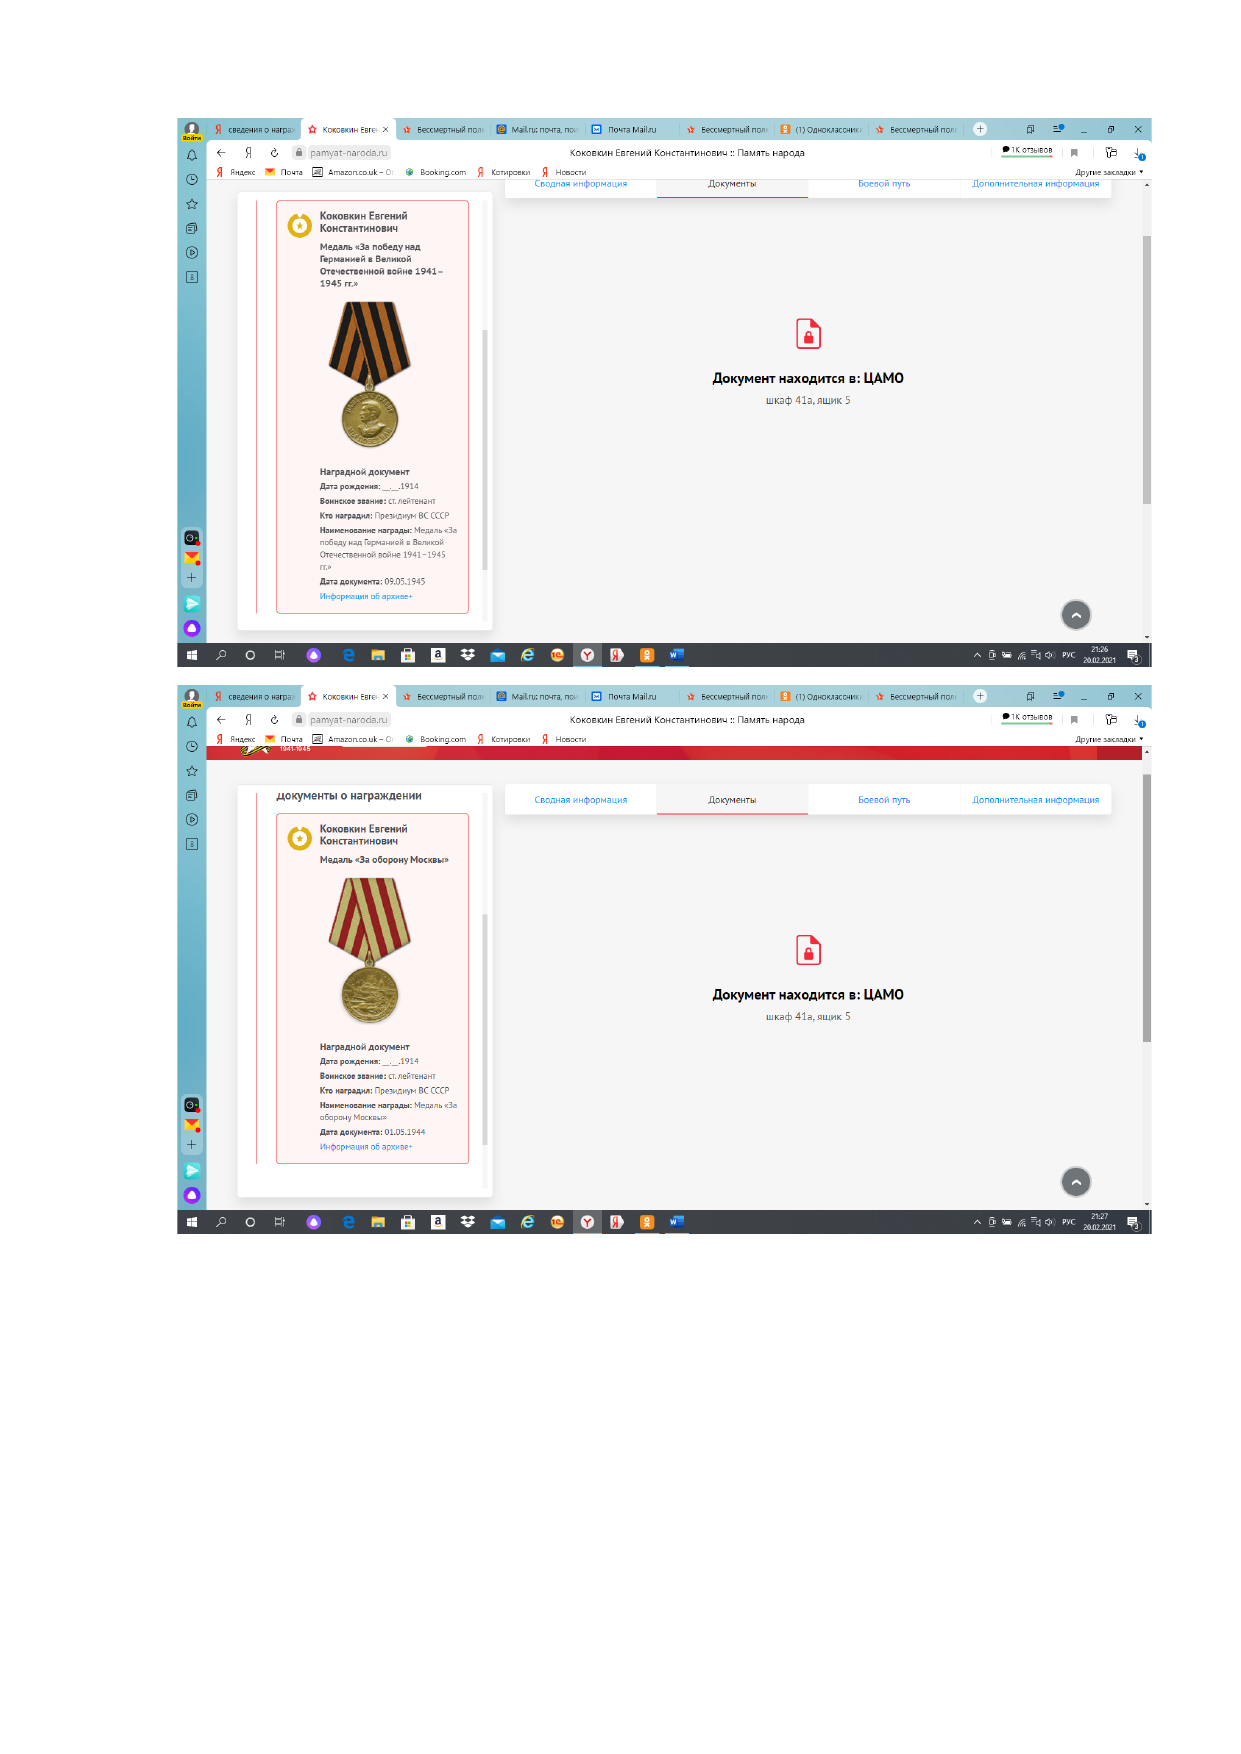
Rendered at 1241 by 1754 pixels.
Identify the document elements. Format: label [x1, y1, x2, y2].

picture [177, 118, 1152, 667]
picture [177, 685, 1152, 1234]
